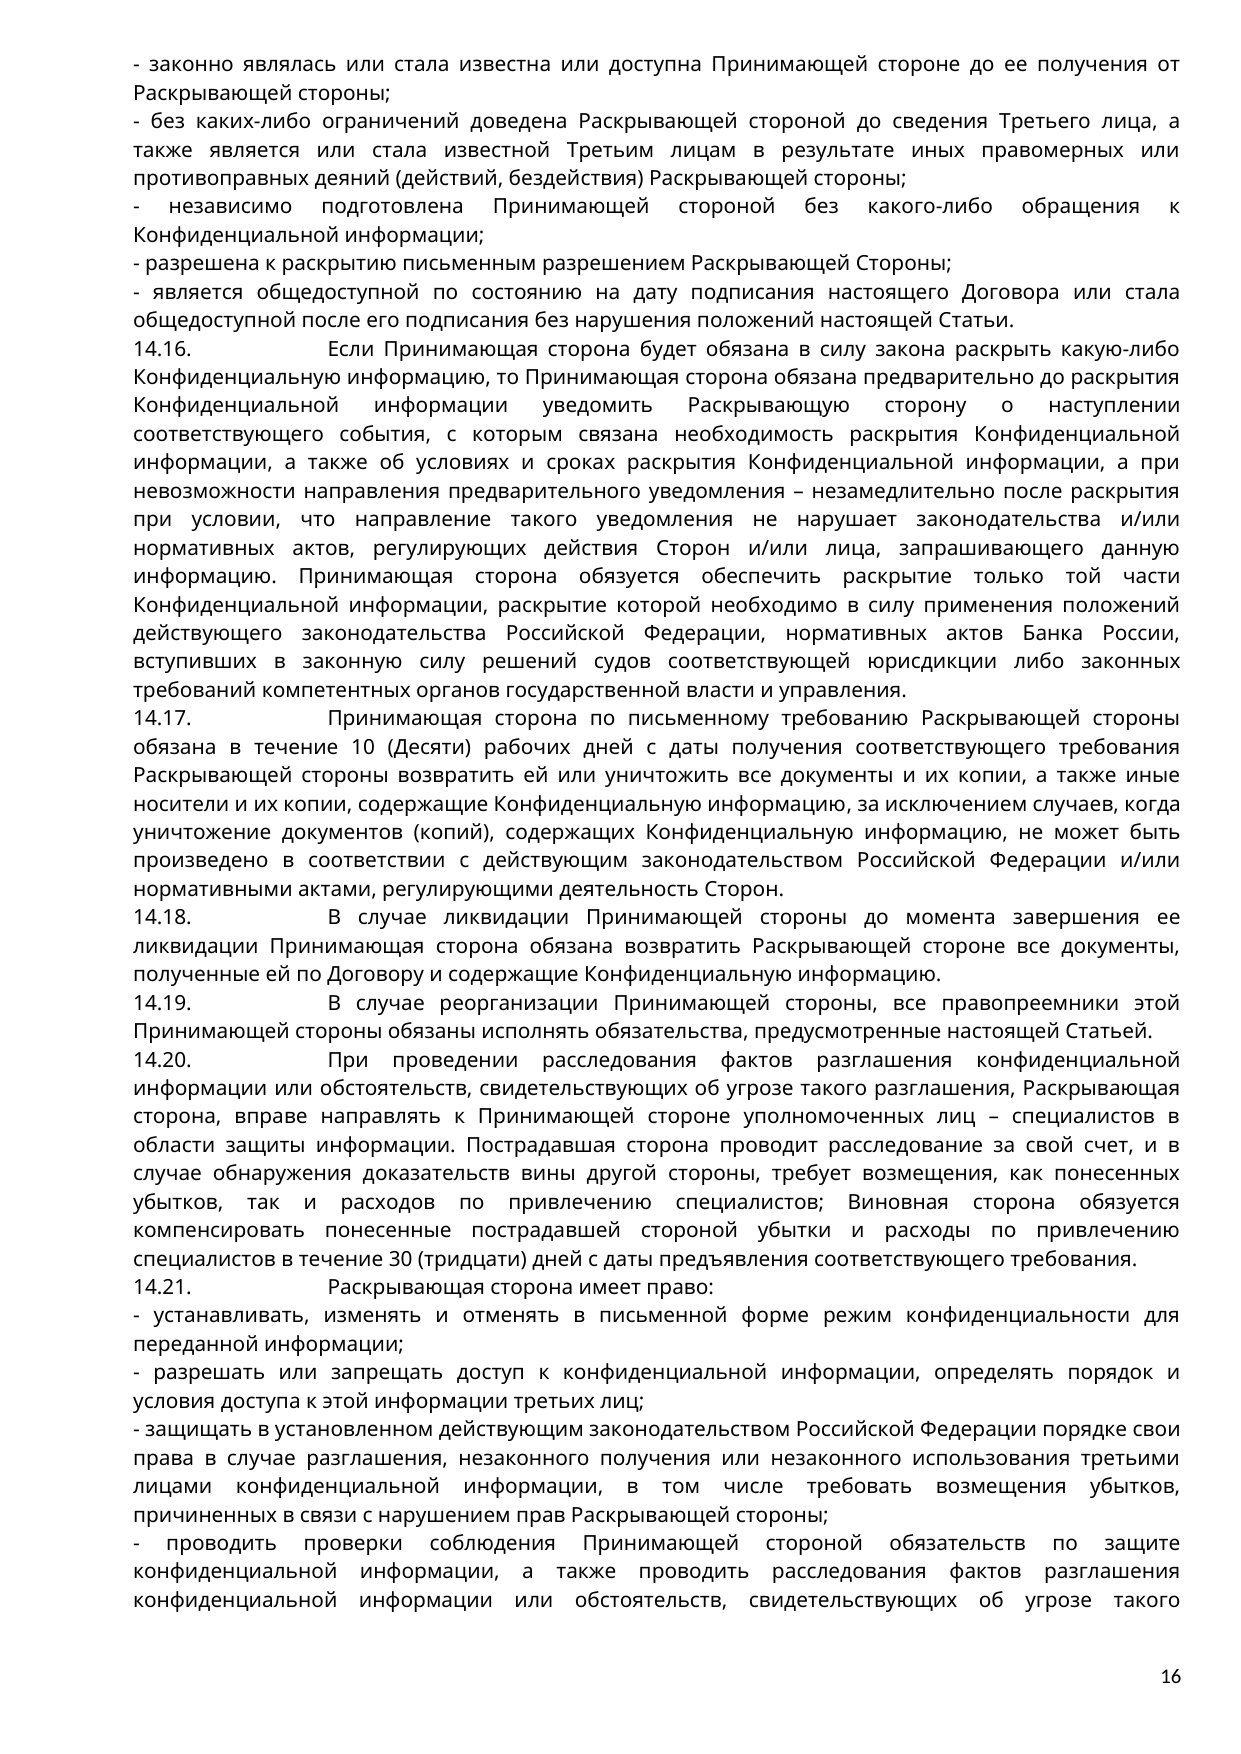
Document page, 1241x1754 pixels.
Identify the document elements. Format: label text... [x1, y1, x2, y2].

text - законно являлась или стала известна или доступна Принимающей стороне до ее получения от Раскрывающей стороны; [133, 49, 1181, 106]
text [133, 1528, 1181, 1613]
list В случае реорганизации Принимающей стороны, все правопреемники этой Принимающей стороны обязаны исполнять обязательства, предусмотренные настоящей Статьей. [133, 988, 1181, 1045]
list Принимающая сторона по письменному требованию Раскрывающей стороны обязана в течение 10 (Десяти) рабочих дней с даты получения соответствующего требования Раскрывающей стороны возвратить ей или уничтожить все документы и их копии, а также иные носители и их копии, содержащие Конфиденциальную информацию, за исключением случаев, когда уничтожение документов (копий), содержащих Конфиденциальную информацию, не может быть произведено в соответствии с действующим законодательством Российской Федерации и/или нормативными актами, регулирующими деятельность Сторон. [133, 703, 1181, 902]
text - независимо подготовлена Принимающей стороной без какого-либо обращения к Конфиденциальной информации; [133, 192, 1181, 248]
text - разрешена к раскрытию письменным разрешением Раскрывающей Стороны; [133, 248, 1181, 277]
text - устанавливать, изменять и отменять в письменной форме режим конфиденциальности для переданной информации; [133, 1301, 1181, 1357]
text - является общедоступной по состоянию на дату подписания настоящего Договора или стала общедоступной после его подписания без нарушения положений настоящей Статьи. [133, 277, 1181, 334]
list При проведении расследования фактов разглашения конфиденциальной информации или обстоятельств, свидетельствующих об угрозе такого разглашения, Раскрывающая сторона, вправе направлять к Принимающей стороне уполномоченных лиц – специалистов в области защиты информации. Пострадавшая сторона проводит расследование за свой счет, и в случае обнаружения доказательств вины другой стороны, требует возмещения, как понесенных убытков, так и расходов по привлечению специалистов; Виновная сторона обязуется компенсировать понесенные пострадавшей стороной убытки и расходы по привлечению специалистов в течение 30 (тридцати) дней с даты предъявления соответствующего требования. [133, 1045, 1181, 1272]
text - разрешать или запрещать доступ к конфиденциальной информации, определять порядок и условия доступа к этой информации третьих лиц; [133, 1357, 1181, 1414]
list Раскрывающая сторона имеет право: [133, 1272, 1181, 1301]
text - без каких-либо ограничений доведена Раскрывающей стороной до сведения Третьего лица, а также является или стала известной Третьим лицам в результате иных правомерных или противоправных деяний (действий, бездействия) Раскрывающей стороны; [133, 106, 1181, 192]
list В случае ликвидации Принимающей стороны до момента завершения ее ликвидации Принимающая сторона обязана возвратить Раскрывающей стороне все документы, полученные ей по Договору и содержащие Конфиденциальную информацию. [133, 902, 1181, 988]
list Если Принимающая сторона будет обязана в силу закона раскрыть какую-либо Конфиденциальную информацию, то Принимающая сторона обязана предварительно до раскрытия Конфиденциальной информации уведомить Раскрывающую сторону о наступлении соответствующего события, с которым связана необходимость раскрытия Конфиденциальной информации, а также об условиях и сроках раскрытия Конфиденциальной информации, а при невозможности направления предварительного уведомления – незамедлительно после раскрытия при условии, что направление такого уведомления не нарушает законодательства и/или нормативных актов, регулирующих действия Сторон и/или лица, запрашивающего данную информацию. Принимающая сторона обязуется обеспечить раскрытие только той части Конфиденциальной информации, раскрытие которой необходимо в силу применения положений действующего законодательства Российской Федерации, нормативных актов Банка России, вступивших в законную силу решений судов соответствующей юрисдикции либо законных требований компетентных органов государственной власти и управления. [133, 334, 1181, 703]
text - защищать в установленном действующим законодательством Российской Федерации порядке свои права в случае разглашения, незаконного получения или незаконного использования третьими лицами конфиденциальной информации, в том числе требовать возмещения убытков, причиненных в связи с нарушением прав Раскрывающей стороны; [133, 1414, 1181, 1528]
